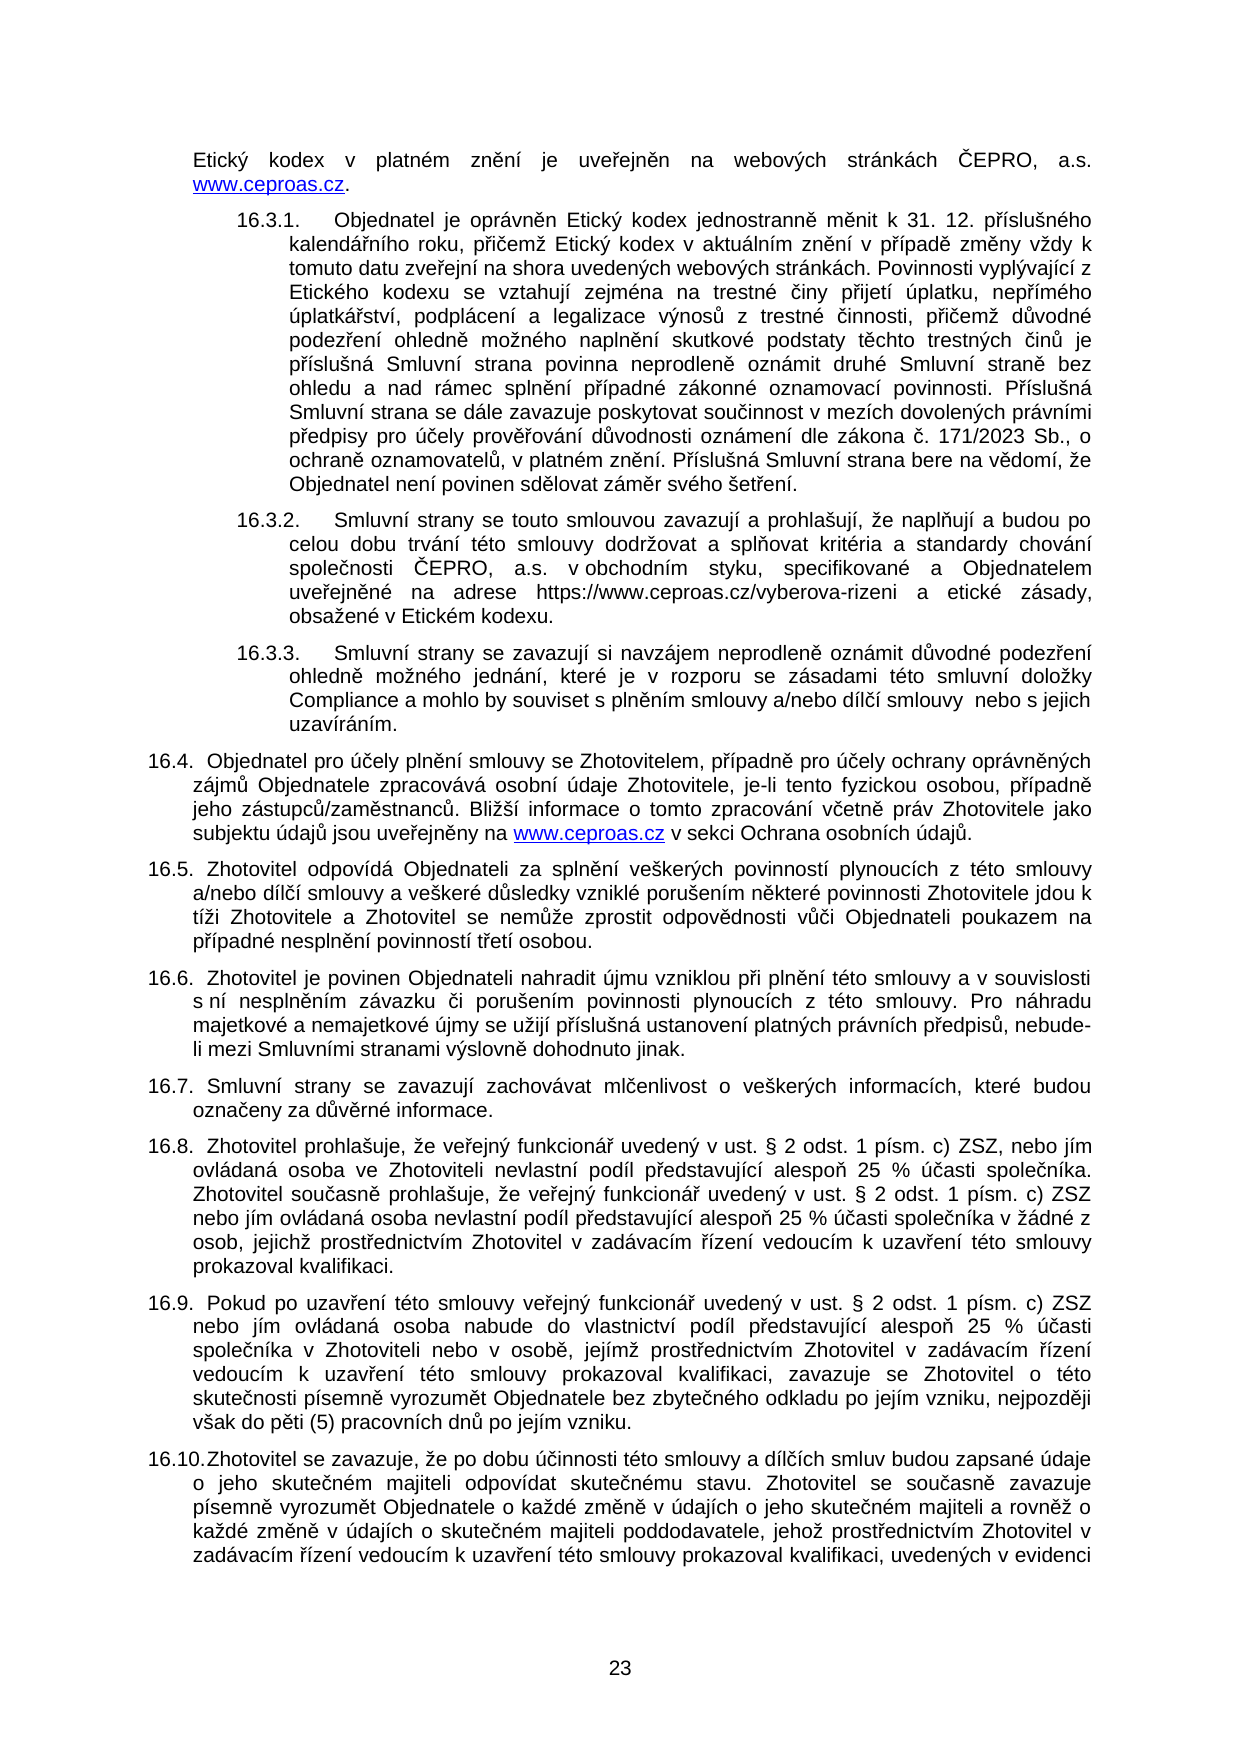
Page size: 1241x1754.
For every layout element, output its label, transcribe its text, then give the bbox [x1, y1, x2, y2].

list Pokud po uzavření této smlouvy veřejný funkcionář uvedený v ust. § 2 odst. 1 písm. c) ZSZ nebo jím ovládaná osoba nabude do vlastnictví podíl představující alespoň 25 % účasti společníka v Zhotoviteli nebo v osobě, jejímž prostřednictvím Zhotovitel v zadávacím řízení vedoucím k uzavření této smlouvy prokazoval kvalifikaci, zavazuje se Zhotovitel o této skutečnosti písemně vyrozumět Objednatele bez zbytečného odkladu po jejím vzniku, nejpozději však do pěti (5) pracovních dnů po jejím vzniku. [148, 1290, 1093, 1434]
list Smluvní strany se zavazují zachovávat mlčenlivost o veškerých informacích, které budou označeny za důvěrné informace. [148, 1074, 1093, 1122]
list Smluvní strany se zavazují si navzájem neprodleně oznámit důvodné podezření ohledně možného jednání, které je v rozporu se zásadami této smluvní doložky Compliance a mohlo by souviset s plněním smlouvy a/nebo dílčí smlouvy nebo s jejich uzavíráním. [236, 640, 1093, 736]
list Zhotovitel prohlašuje, že veřejný funkcionář uvedený v ust. § 2 odst. 1 písm. c) ZSZ, nebo jím ovládaná osoba ve Zhotoviteli nevlastní podíl představující alespoň 25 % účasti společníka. Zhotovitel současně prohlašuje, že veřejný funkcionář uvedený v ust. § 2 odst. 1 písm. c) ZSZ nebo jím ovládaná osoba nevlastní podíl představující alespoň 25 % účasti společníka v žádné z osob, jejichž prostřednictvím Zhotovitel v zadávacím řízení vedoucím k uzavření této smlouvy prokazoval kvalifikaci. [148, 1134, 1093, 1278]
list Objednatel je oprávněn Etický kodex jednostranně měnit k 31. 12. příslušného kalendářního roku, přičemž Etický kodex v aktuálním znění v případě změny vždy k tomuto datu zveřejní na shora uvedených webových stránkách. Povinnosti vyplývající z Etického kodexu se vztahují zejména na trestné činy přijetí úplatku, nepřímého úplatkářství, podplácení a legalizace výnosů z trestné činnosti, přičemž důvodné podezření ohledně možného naplnění skutkové podstaty těchto trestných činů je příslušná Smluvní strana povinna neprodleně oznámit druhé Smluvní straně bez ohledu a nad rámec splnění případné zákonné oznamovací povinnosti. Příslušná Smluvní strana se dále zavazuje poskytovat součinnost v mezích dovolených právními předpisy pro účely prověřování důvodnosti oznámení dle zákona č. 171/2023 Sb., o ochraně oznamovatelů, v platném znění. Příslušná Smluvní strana bere na vědomí, že Objednatel není povinen sdělovat záměr svého šetření. [236, 208, 1093, 496]
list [148, 148, 1093, 196]
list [148, 1447, 1093, 1566]
list Zhotovitel je povinen Objednateli nahradit újmu vzniklou při plnění této smlouvy a v souvislosti s ní nesplněním závazku či porušením povinnosti plynoucích z této smlouvy. Pro náhradu majetkové a nemajetkové újmy se užijí příslušná ustanovení platných právních předpisů, nebude-li mezi Smluvními stranami výslovně dohodnuto jinak. [148, 965, 1093, 1061]
list Smluvní strany se touto smlouvou zavazují a prohlašují, že naplňují a budou po celou dobu trvání této smlouvy dodržovat a splňovat kritéria a standardy chování společnosti ČEPRO, a.s. v obchodním styku, specifikované a Objednatelem uveřejněné na adrese https://www.ceproas.cz/vyberova-rizeni a etické zásady, obsažené v Etickém kodexu. [236, 508, 1093, 628]
list Zhotovitel odpovídá Objednateli za splnění veškerých povinností plynoucích z této smlouvy a/nebo dílčí smlouvy a veškeré důsledky vzniklé porušením některé povinnosti Zhotovitele jdou k tíži Zhotovitele a Zhotovitel se nemůže zprostit odpovědnosti vůči Objednateli poukazem na případné nesplnění povinností třetí osobou. [148, 857, 1093, 953]
list Objednatel pro účely plnění smlouvy se Zhotovitelem, případně pro účely ochrany oprávněných zájmů Objednatele zpracovává osobní údaje Zhotovitele, je-li tento fyzickou osobou, případně jeho zástupců/zaměstnanců. Bližší informace o tomto zpracování včetně práv Zhotovitele jako subjektu údajů jsou uveřejněny na www.ceproas.cz v sekci Ochrana osobních údajů. [148, 749, 1093, 844]
